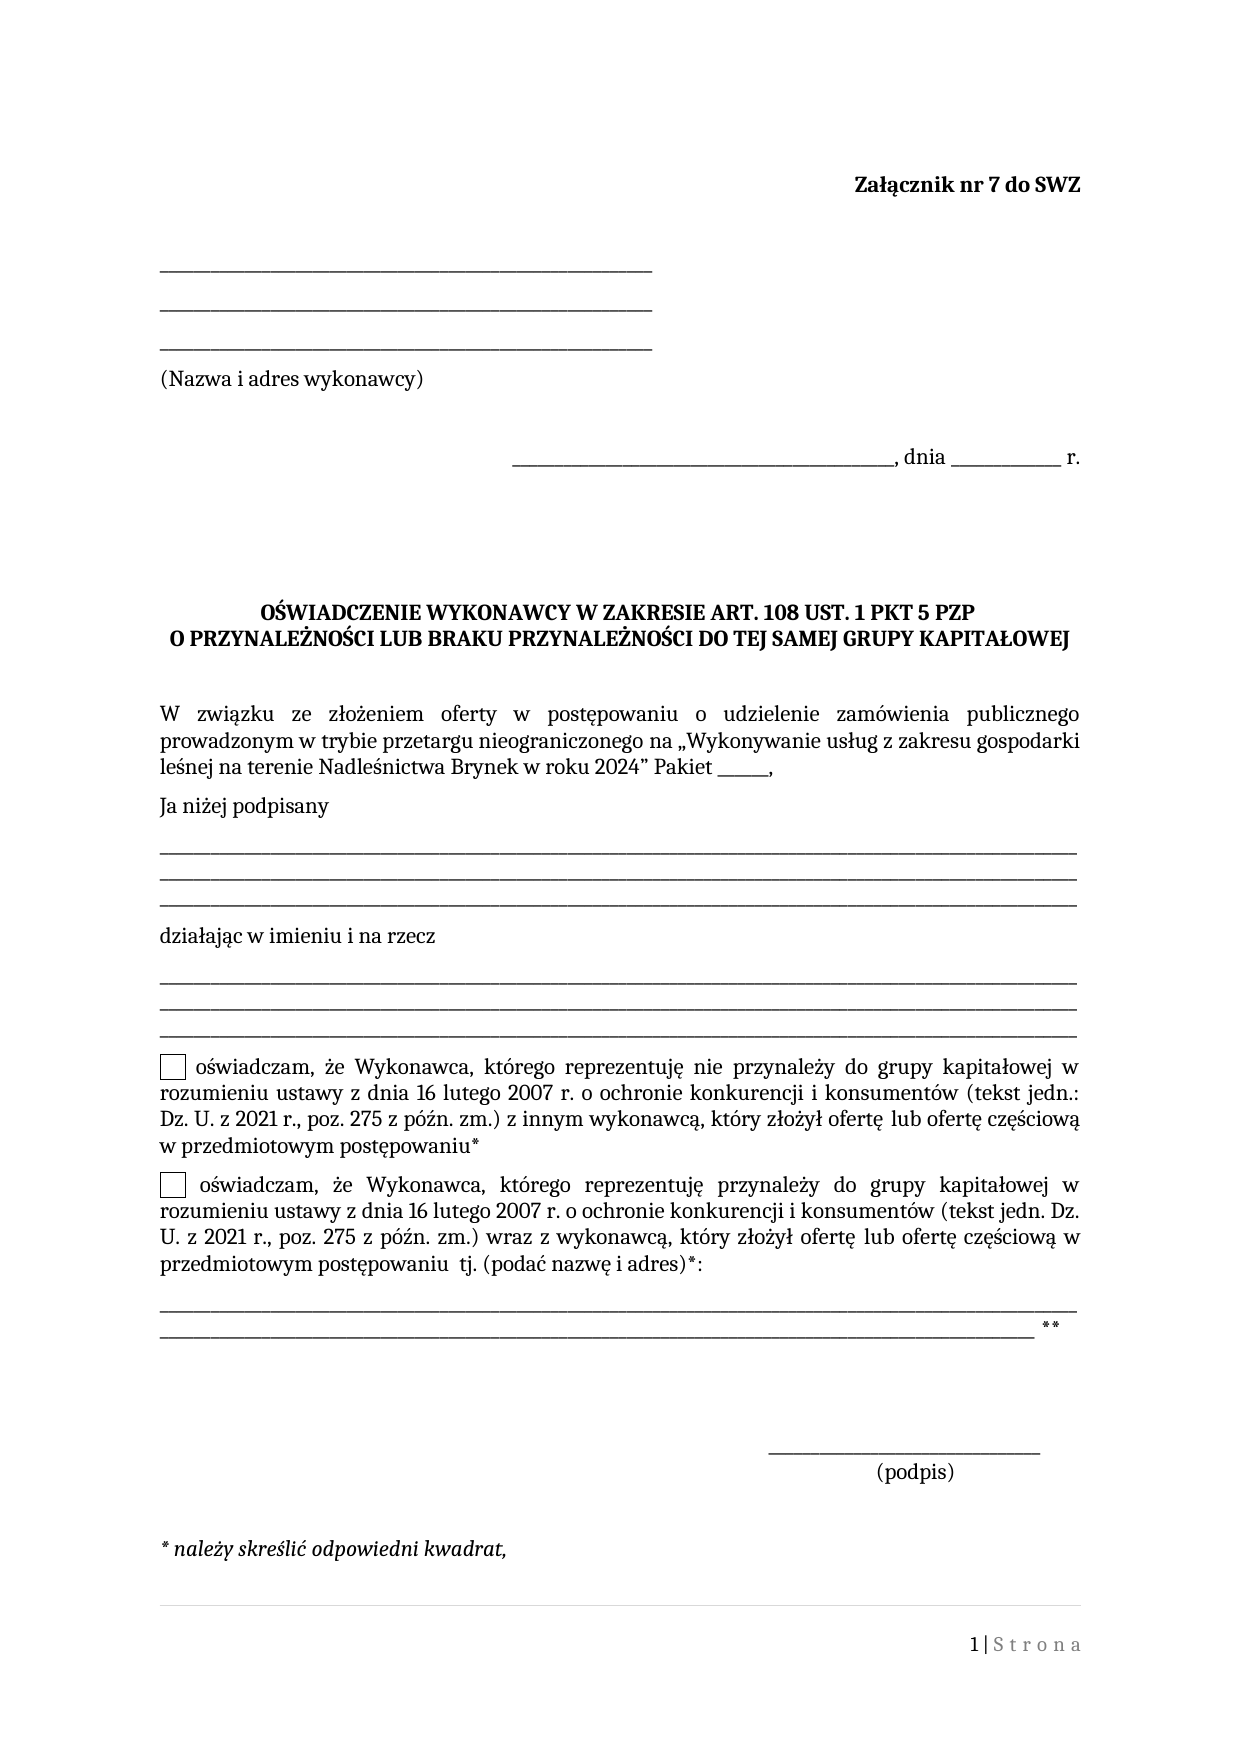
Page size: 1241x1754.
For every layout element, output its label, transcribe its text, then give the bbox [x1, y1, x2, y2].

text oświadczam, że Wykonawca, którego reprezentuję nie przynależy do grupy kapitałowej w rozumieniu ustawy z dnia 16 lutego 2007 r. o ochronie konkurencji i konsumentów (tekst jedn.: Dz. U. z 2021 r., poz. 275 z późn. zm.) z innym wykonawcą, który złożył ofertę lub ofertę częściową w przedmiotowym postępowaniu* [159, 1053, 1081, 1159]
text _____________________________________________, dnia _____________ r. [159, 444, 1081, 470]
text __________________________________________________________ [159, 327, 1081, 354]
text W związku ze złożeniem oferty w postępowaniu o udzielenie zamówienia publicznego prowadzonym w trybie przetargu nieograniczonego na „Wykonywanie usług z zakresu gospodarki leśnej na terenie Nadleśnictwa Brynek w roku 2024” Pakiet ______, [159, 701, 1081, 780]
text ___________________________________________________________________________________________________________________________________________________________________________________________________________________ ** [159, 1289, 1081, 1342]
text __________________________________________________________ [159, 250, 1081, 276]
text Załącznik nr 7 do SWZ [159, 172, 1081, 198]
text działając w imieniu i na rzecz [159, 923, 1081, 949]
text * należy skreślić odpowiedni kwadrat, [159, 1536, 1081, 1563]
text ____________________________________________________________________________________________________________________________________________________________________________________________________________________________________________________________________________________________________________________________________ [159, 962, 1081, 1041]
text __________________________________________________________ [159, 288, 1081, 315]
text ________________________________ (podpis) [750, 1432, 1081, 1485]
text (Nazwa i adres wykonawcy) [159, 366, 1081, 393]
text oświadczam, że Wykonawca, którego reprezentuję przynależy do grupy kapitałowej w rozumieniu ustawy z dnia 16 lutego 2007 r. o ochronie konkurencji i konsumentów (tekst jedn. Dz. U. z 2021 r., poz. 275 z późn. zm.) wraz z wykonawcą, który złożył ofertę lub ofertę częściową w przedmiotowym postępowaniu tj. (podać nazwę i adres)*: [159, 1171, 1081, 1277]
text OŚWIADCZENIE WYKONAWCY W ZAKRESIE ART. 108 UST. 1 PKT 5 PZP O PRZYNALEŻNOŚCI LUB BRAKU PRZYNALEŻNOŚCI DO TEJ SAMEJ GRUPY KAPITAŁOWEJ [159, 599, 1081, 652]
text ____________________________________________________________________________________________________________________________________________________________________________________________________________________________________________________________________________________________________________________________________ [159, 831, 1081, 911]
text Ja niżej podpisany [159, 793, 1081, 819]
